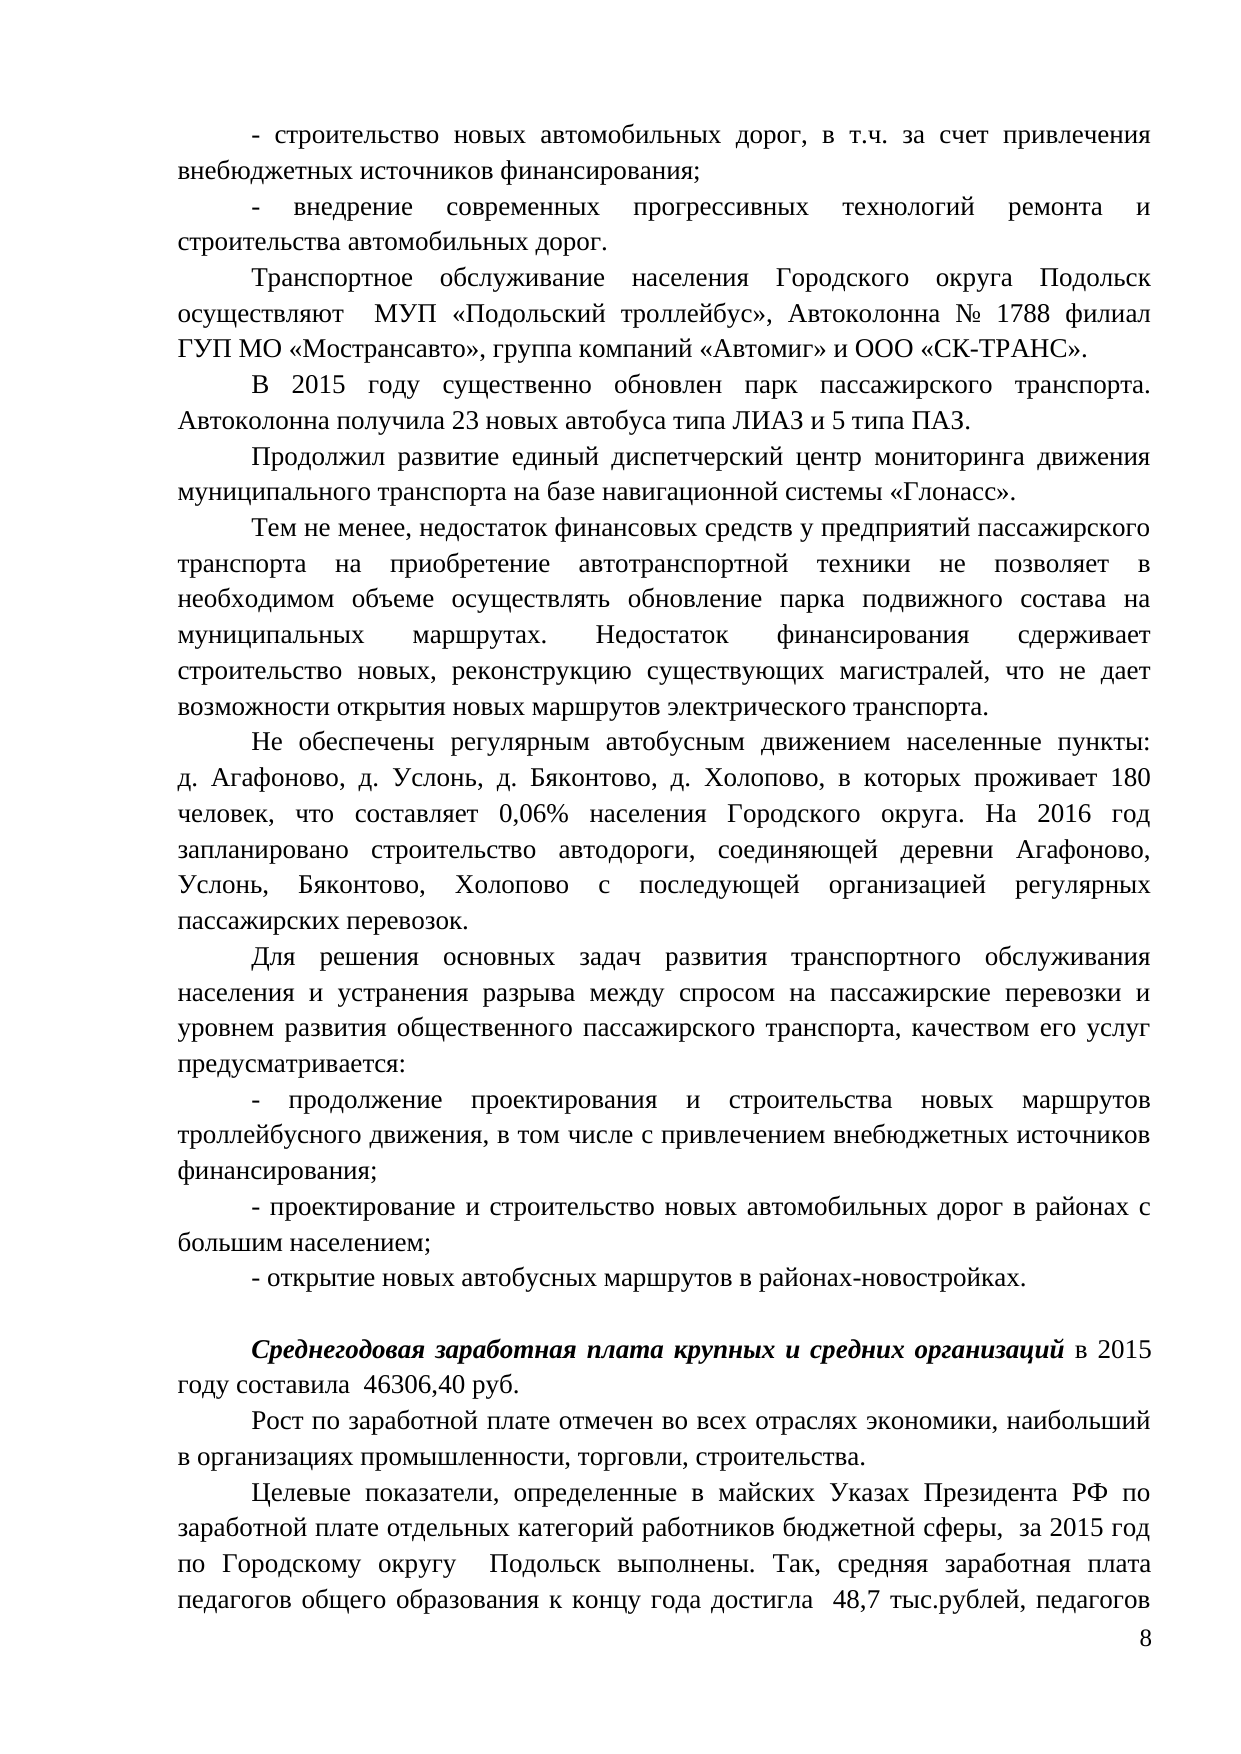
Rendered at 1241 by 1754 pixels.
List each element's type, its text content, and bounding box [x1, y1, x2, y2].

text - строительство новых автомобильных дорог, в т.ч. за счет привлечения внебюджетных источников финансирования; [177, 118, 1152, 185]
text - открытие новых автобусных маршрутов в районах-новостройках. [177, 1261, 1152, 1293]
text Среднегодовая заработная плата крупных и средних организаций в 2015 году составила 46306,40 руб. [177, 1333, 1152, 1400]
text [177, 1476, 1152, 1614]
text Тем не менее, недостаток финансовых средств у предприятий пассажирского транспорта на приобретение автотранспортной техники не позволяет в необходимом объеме осуществлять обновление парка подвижного состава на муниципальных маршрутах. Недостаток финансирования сдерживает строительство новых, реконструкцию существующих магистралей, что не дает возможности открытия новых маршрутов электрического транспорта. [177, 511, 1152, 721]
text - проектирование и строительство новых автомобильных дорог в районах с большим населением; [177, 1190, 1152, 1257]
text Рост по заработной плате отмечен во всех отраслях экономики, наибольший в организациях промышленности, торговли, строительства. [177, 1404, 1152, 1471]
text Транспортное обслуживание населения Городского округа Подольск осуществляют МУП «Подольский троллейбус», Автоколонна № 1788 филиал ГУП МО «Мострансавто», группа компаний «Автомиг» и ООО «СК-ТРАНС». [177, 261, 1152, 364]
text - продолжение проектирования и строительства новых маршрутов троллейбусного движения, в том числе с привлечением внебюджетных источников финансирования; [177, 1083, 1152, 1185]
text Не обеспечены регулярным автобусным движением населенные пункты: д. Агафоново, д. Услонь, д. Бяконтово, д. Холопово, в которых проживает 180 человек, что составляет 0,06% населения Городского округа. На 2016 год запланировано строительство автодороги, соединяющей деревни Агафоново, Услонь, Бяконтово, Холопово с последующей организацией регулярных пассажирских перевозок. [177, 726, 1152, 935]
text - внедрение современных прогрессивных технологий ремонта и строительства автомобильных дорог. [177, 189, 1152, 256]
text В 2015 году существенно обновлен парк пассажирского транспорта. Автоколонна получила 23 новых автобуса типа ЛИАЗ и 5 типа ПАЗ. [177, 368, 1152, 435]
text Продолжил развитие единый диспетчерский центр мониторинга движения муниципального транспорта на базе навигационной системы «Глонасс». [177, 440, 1152, 507]
text Для решения основных задач развития транспортного обслуживания населения и устранения разрыва между спросом на пассажирские перевозки и уровнем развития общественного пассажирского транспорта, качеством его услуг предусматривается: [177, 940, 1152, 1078]
